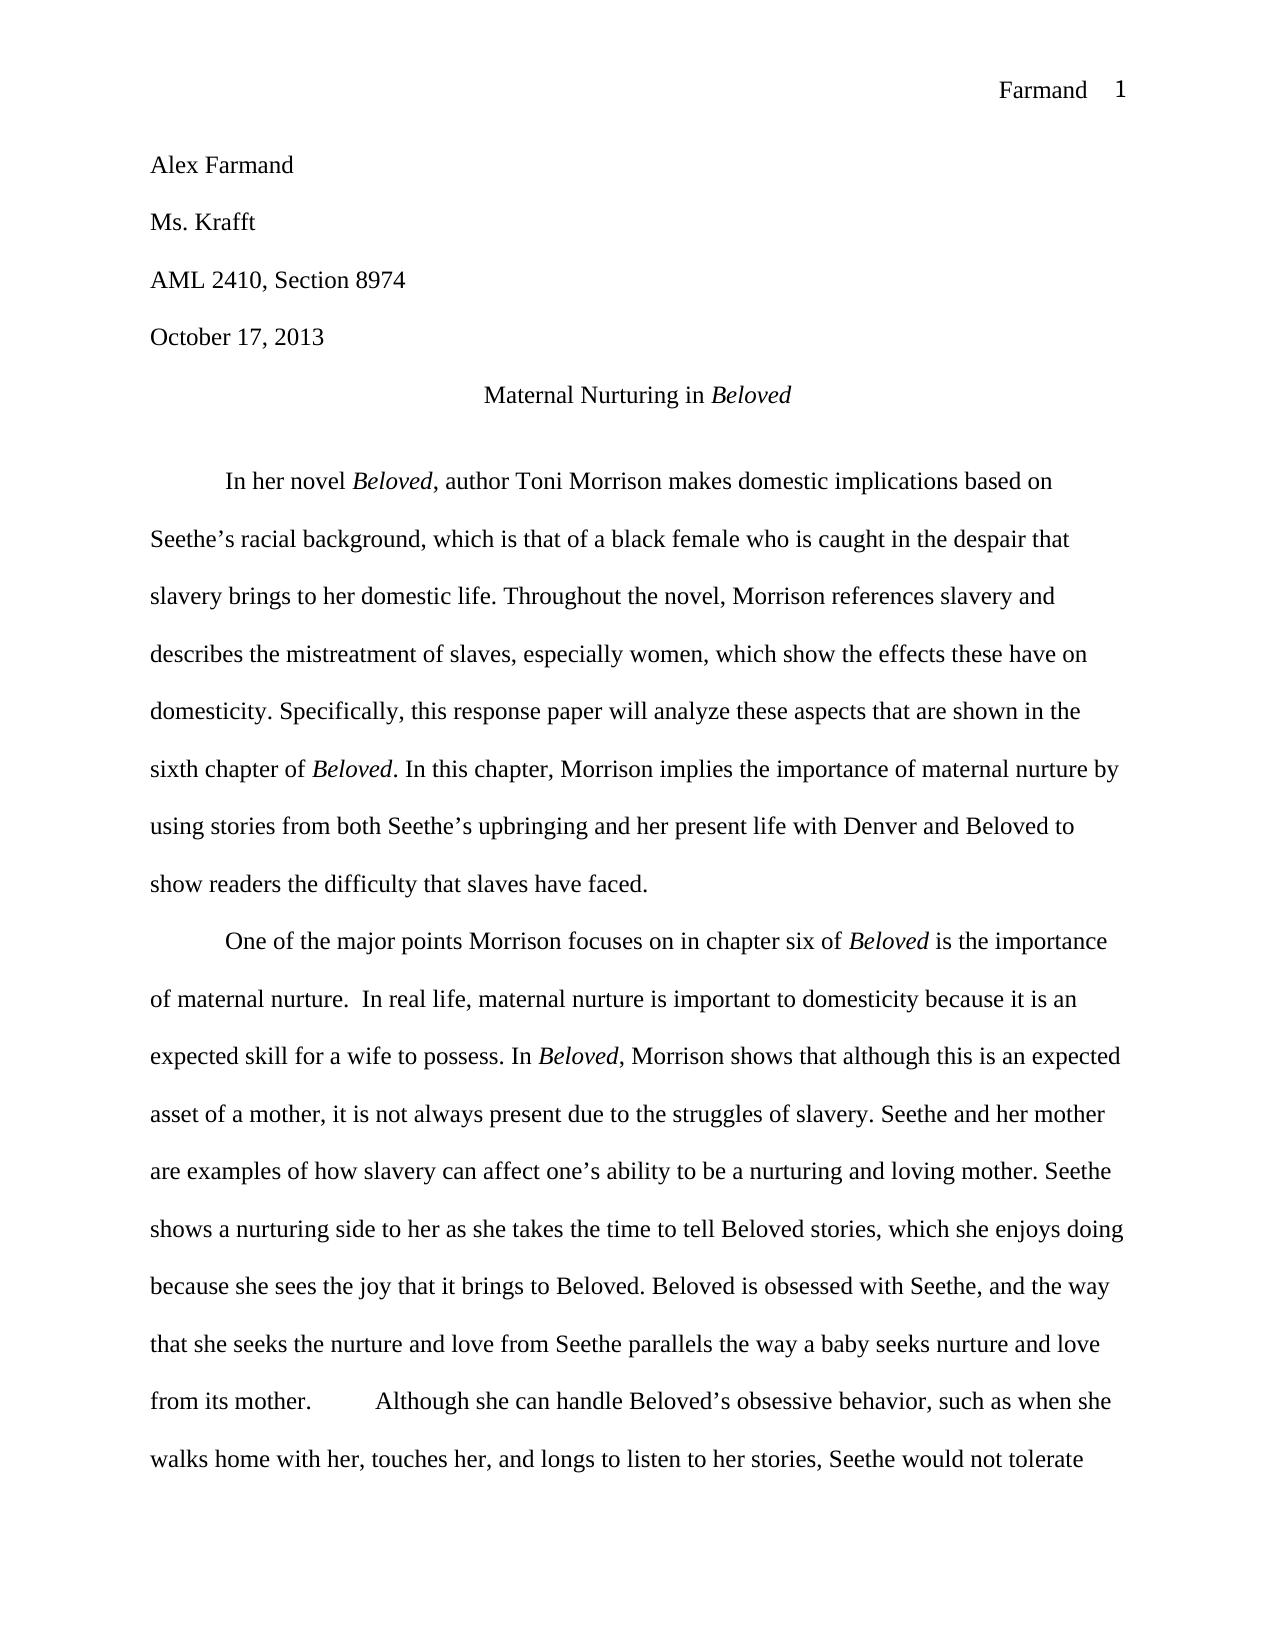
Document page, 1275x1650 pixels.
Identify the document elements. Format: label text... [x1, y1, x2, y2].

text October 17, 2013 [150, 322, 1125, 351]
text Alex Farmand [150, 150, 1125, 179]
text Ms. Krafft [150, 207, 1125, 236]
text In her novel Beloved, author Toni Morrison makes domestic implications based on Seethe’s racial background, which is that of a black female who is caught in the despair that slavery brings to her domestic life. Throughout the novel, Morrison references slavery and describes the mistreatment of slaves, especially women, which show the effects these have on domesticity. Specifically, this response paper will analyze these aspects that are shown in the sixth chapter of Beloved. In this chapter, Morrison implies the importance of maternal nurture by using stories from both Seethe’s upbringing and her present life with Denver and Beloved to show readers the difficulty that slaves have faced. [150, 466, 1125, 897]
text AML 2410, Section 8974 [150, 265, 1125, 294]
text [150, 926, 1125, 1472]
text Maternal Nurturing in Beloved [150, 380, 1125, 409]
